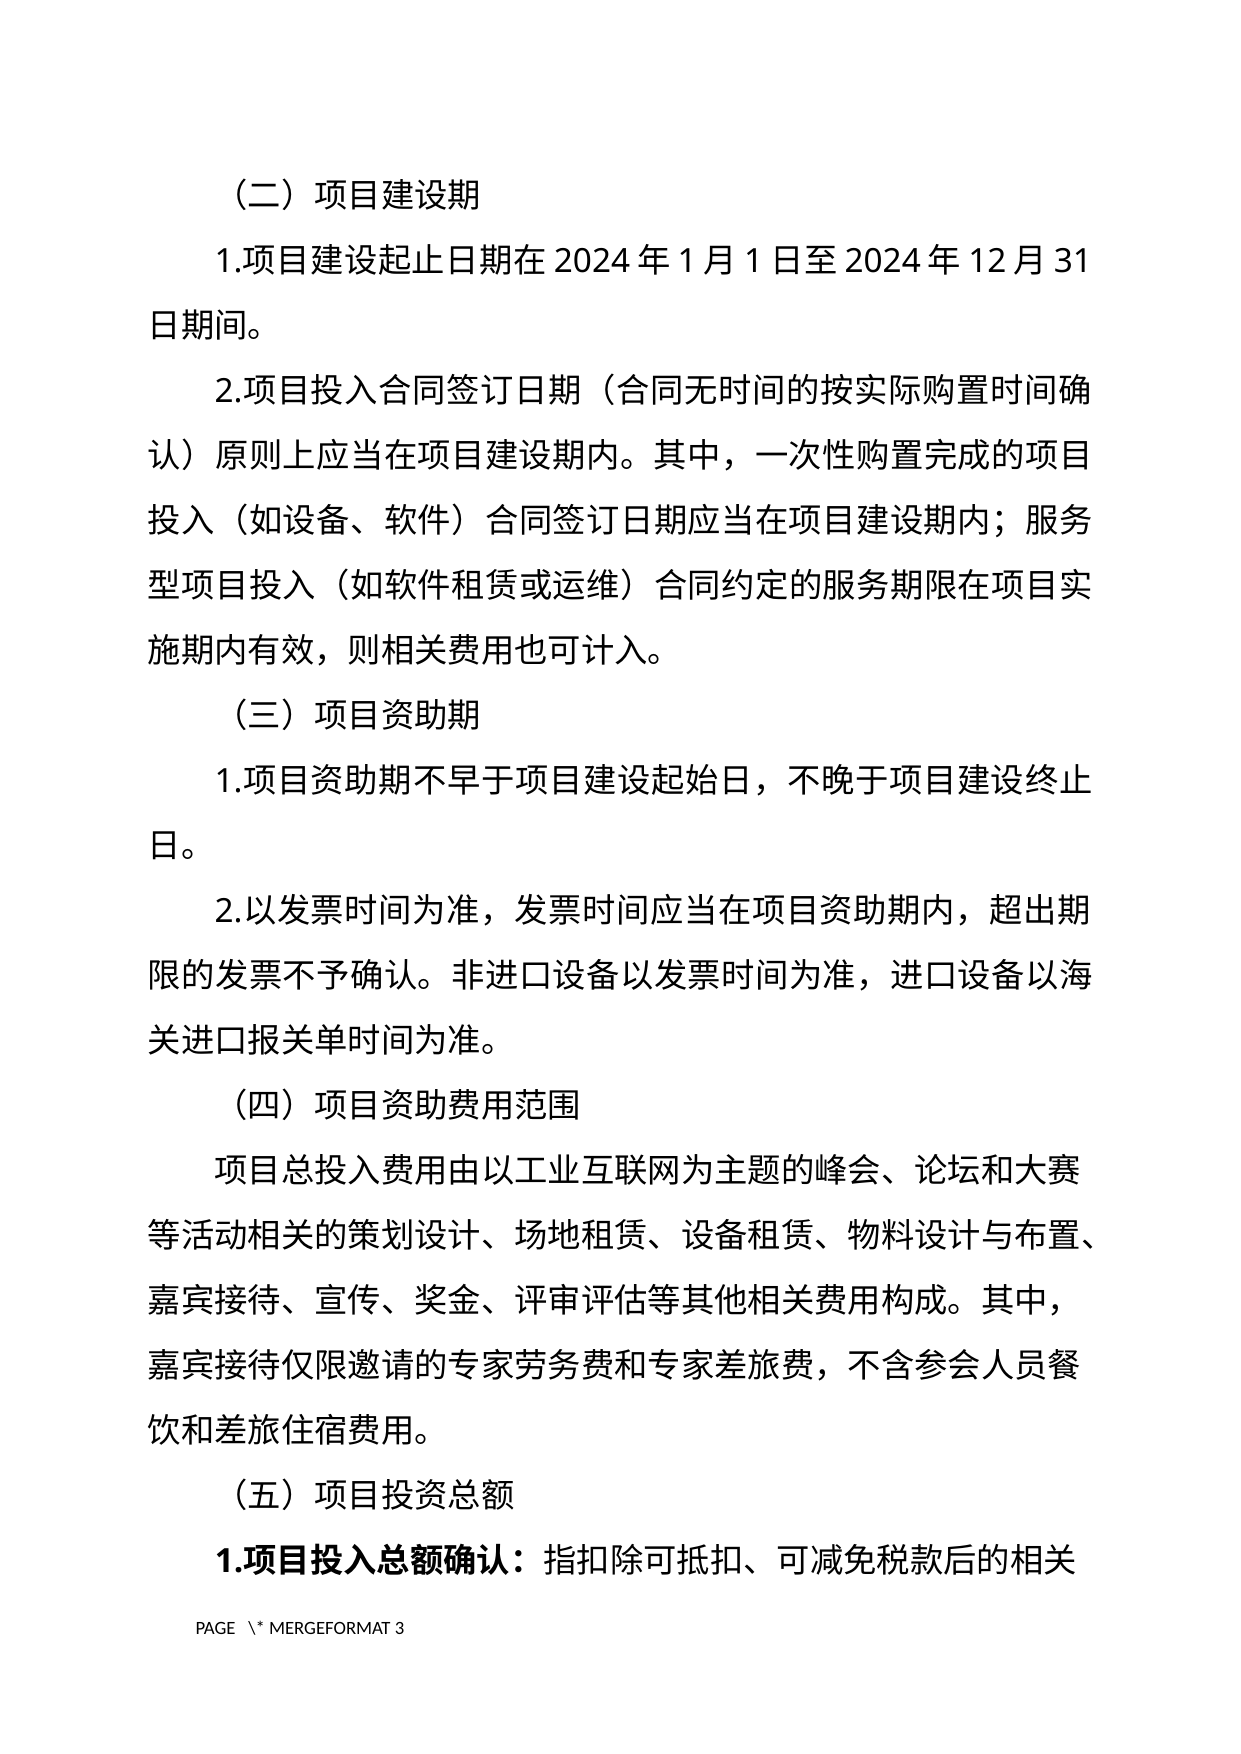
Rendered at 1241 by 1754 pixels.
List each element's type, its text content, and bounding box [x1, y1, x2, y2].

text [148, 1526, 1093, 1591]
text 2.以发票时间为准，发票时间应当在项目资助期内，超出期限的发票不予确认。非进口设备以发票时间为准，进口设备以海关进口报关单时间为准。 [148, 876, 1093, 1071]
list 项目总投入费用由以工业互联网为主题的峰会、论坛和大赛等活动相关的策划设计、场地租赁、设备租赁、物料设计与布置、嘉宾接待、宣传、奖金、评审评估等其他相关费用构成。其中，嘉宾接待仅限邀请的专家劳务费和专家差旅费，不含参会人员餐饮和差旅住宿费用。 [148, 1136, 1093, 1461]
text 1.项目建设起止日期在2024年1月1日至2024年12月31日期间。 [148, 226, 1093, 356]
text 2.项目投入合同签订日期（合同无时间的按实际购置时间确认）原则上应当在项目建设期内。其中，一次性购置完成的项目投入（如设备、软件）合同签订日期应当在项目建设期内；服务型项目投入（如软件租赁或运维）合同约定的服务期限在项目实施期内有效，则相关费用也可计入。 [148, 356, 1093, 681]
text 1.项目资助期不早于项目建设起始日，不晚于项目建设终止日。 [148, 746, 1093, 876]
subtitle （三）项目资助期 [148, 681, 1093, 746]
subtitle （五）项目投资总额 [148, 1461, 1093, 1526]
subtitle （四）项目资助费用范围 [148, 1071, 1093, 1136]
subtitle （二）项目建设期 [148, 161, 1093, 226]
